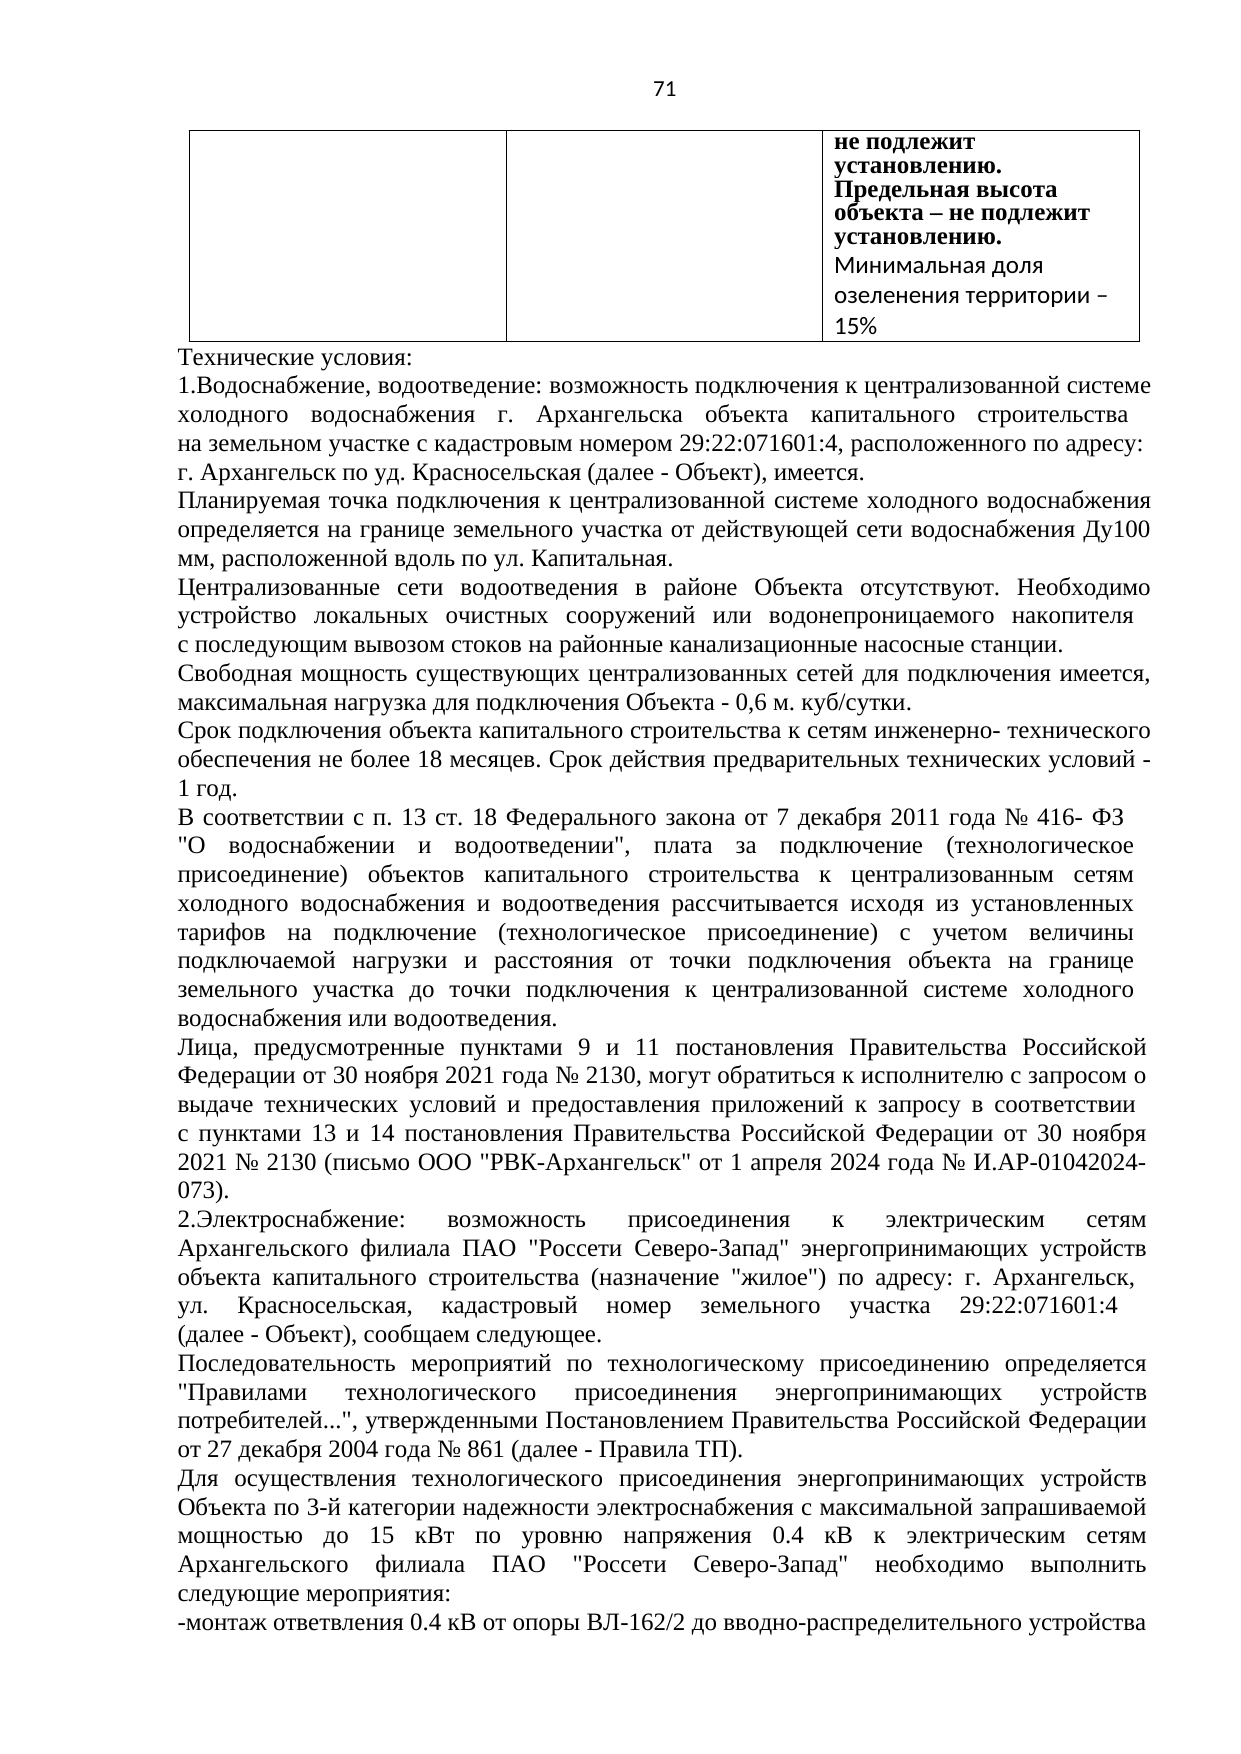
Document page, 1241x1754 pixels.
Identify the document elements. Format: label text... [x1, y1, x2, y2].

text Для осуществления технологического присоединения энергопринимающих устройств Объекта по 3-й категории надежности электроснабжения с максимальной запрашиваемой мощностью до 15 кВт по уровню напряжения 0.4 кВ к электрическим сетям Архангельского филиала ПАО "Россети Северо-Запад" необходимо выполнить следующие мероприятия: [177, 1463, 1147, 1607]
text Планируемая точка подключения к централизованной системе холодного водоснабжения определяется на границе земельного участка от действующей сети водоснабжения Ду100 мм, расположенной вдоль по ул. Капитальная. [177, 486, 1152, 572]
text В соответствии с п. 13 ст. 18 Федерального закона от 7 декабря 2011 года № 416- ФЗ "О водоснабжении и водоотведении", плата за подключение (технологическое присоединение) объектов капитального строительства к централизованным сетям холодного водоснабжения и водоотведения рассчитывается исходя из установленных тарифов на подключение (технологическое присоединение) с учетом величины подключаемой нагрузки и расстояния от точки подключения объекта на границе земельного участка до точки подключения к централизованной системе холодного водоснабжения или водоотведения. [177, 802, 1135, 1032]
text Технические условия: [177, 342, 1152, 371]
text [177, 1607, 1147, 1636]
text Последовательность мероприятий по технологическому присоединению определяется "Правилами технологического присоединения энергопринимающих устройств потребителей...", утвержденными Постановлением Правительства Российской Федерации от 27 декабря 2004 года № 861 (далее - Правила ТП). [177, 1348, 1147, 1463]
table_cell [823, 131, 1139, 341]
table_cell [507, 131, 822, 341]
text Централизованные сети водоотведения в районе Объекта отсутствуют. Необходимо устройство локальных очистных сооружений или водонепроницаемого накопителя с последующим вывозом стоков на районные канализационные насосные станции. [177, 572, 1152, 658]
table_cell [190, 131, 506, 341]
text Лица, предусмотренные пунктами 9 и 11 постановления Правительства Российской Федерации от 30 ноября 2021 года № 2130, могут обратиться к исполнителю с запросом о выдаче технических условий и предоставления приложений к запросу в соответствии с пунктами 13 и 14 постановления Правительства Российской Федерации от 30 ноября 2021 № 2130 (письмо ООО "РВК-Архангельск" от 1 апреля 2024 года № И.АР-01042024-073). [177, 1032, 1148, 1204]
text 1.Водоснабжение, водоотведение: возможность подключения к централизованной системе холодного водоснабжения г. Архангельска объекта капитального строительства на земельном участке с кадастровым номером 29:22:071601:4, расположенного по адресу: г. Архангельск по уд. Красносельская (далее - Объект), имеется. [177, 371, 1152, 486]
text Срок подключения объекта капитального строительства к сетям инженерно- технического обеспечения не более 18 месяцев. Срок действия предварительных технических условий - 1 год. [177, 716, 1152, 802]
text 2.Электроснабжение: возможность присоединения к электрическим сетям Архангельского филиала ПАО "Россети Северо-Запад" энергопринимающих устройств объекта капитального строительства (назначение "жилое") по адресу: г. Архангельск, ул. Красносельская, кадастровый номер земельного участка 29:22:071601:4 (далее - Объект), сообщаем следующее. [177, 1204, 1147, 1348]
text Свободная мощность существующих централизованных сетей для подключения имеется, максимальная нагрузка для подключения Объекта - 0,6 м. куб/сутки. [177, 658, 1152, 716]
